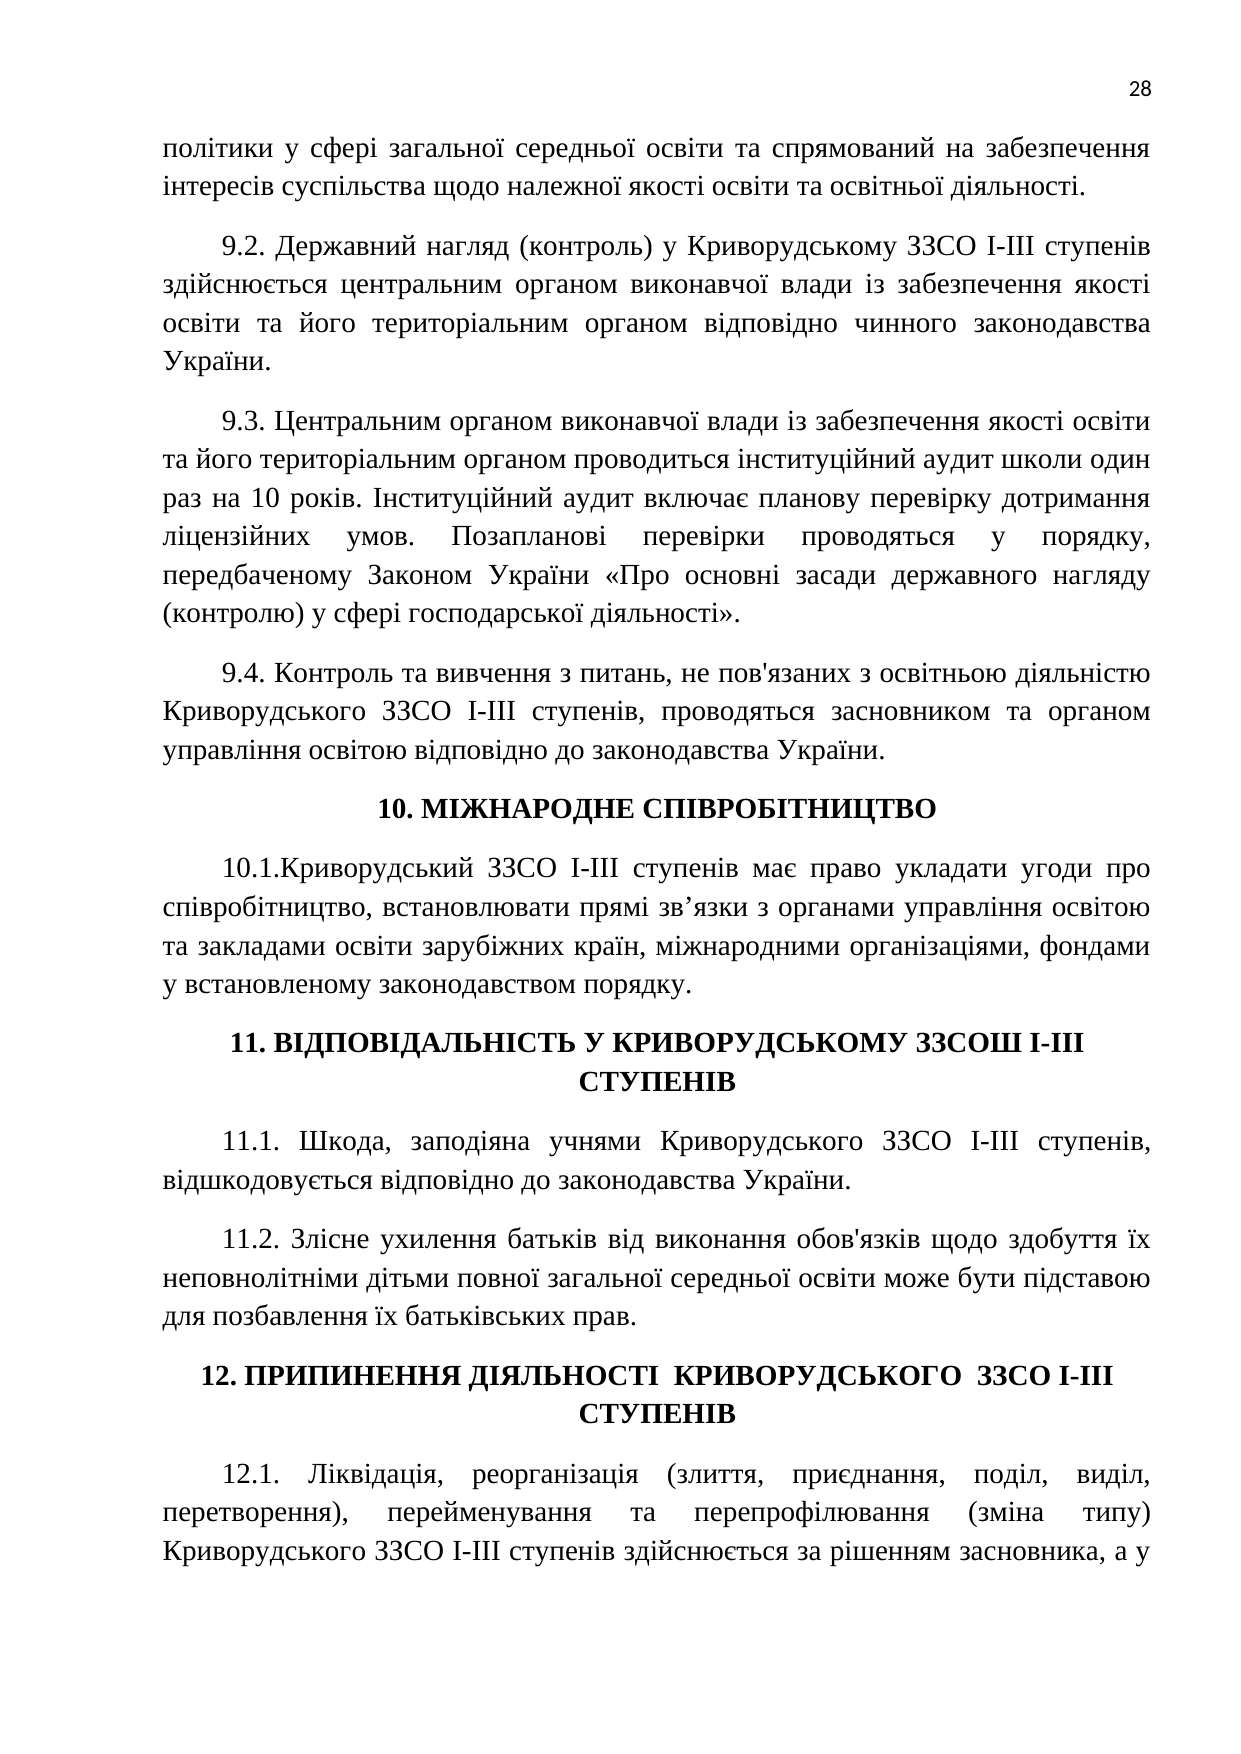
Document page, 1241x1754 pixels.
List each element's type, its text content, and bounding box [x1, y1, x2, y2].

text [162, 130, 1152, 202]
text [162, 1456, 1152, 1566]
text 10.1.Криворудський ЗЗСО І-ІІІ ступенів має право укладати угоди про співробітництво, встановлювати прямі зв’язки з органами управління освітою та закладами освіти зарубіжних країн, міжнародними організаціями, фондами у встановленому законодавством порядку. [162, 851, 1152, 1000]
text 10. МІЖНАРОДНЕ СПІВРОБІТНИЦТВО [162, 791, 1152, 825]
text 11. ВІДПОВІДАЛЬНІСТЬ У КРИВОРУДСЬКОМУ ЗЗСОШ І-ІІІ СТУПЕНІВ [162, 1026, 1152, 1098]
text 9.2. Державний нагляд (контроль) у Криворудському ЗЗСО І-ІІІ ступенів здійснюється центральним органом виконавчої влади із забезпечення якості освіти та його територіальним органом відповідно чинного законодавства України. [162, 228, 1152, 377]
text 9.4. Контроль та вивчення з питань, не пов'язаних з освітньою діяльністю Криворудського ЗЗСО І-ІІІ ступенів, проводяться засновником та органом управління освітою відповідно до законодавства України. [162, 655, 1152, 765]
text 12. ПРИПИНЕННЯ ДІЯЛЬНОСТІ КРИВОРУДСЬКОГО ЗЗСО І-ІІІ СТУПЕНІВ [162, 1358, 1152, 1430]
text 9.3. Центральним органом виконавчої влади із забезпечення якості освіти та його територіальним органом проводиться інституційний аудит школи один раз на 10 років. Інституційний аудит включає планову перевірку дотримання ліцензійних умов. Позапланові перевірки проводяться у порядку, передбаченому Законом України «Про основні засади державного нагляду (контролю) у сфері господарської діяльності». [162, 403, 1152, 629]
text 11.2. Злісне ухилення батьків від виконання обов'язків щодо здобуття їх неповнолітніми дітьми повної загальної середньої освіти може бути підставою для позбавлення їх батьківських прав. [162, 1221, 1152, 1332]
text 11.1. Шкода, заподіяна учнями Криворудського ЗЗСО І-ІІІ ступенів, відшкодовується відповідно до законодавства України. [162, 1123, 1152, 1196]
